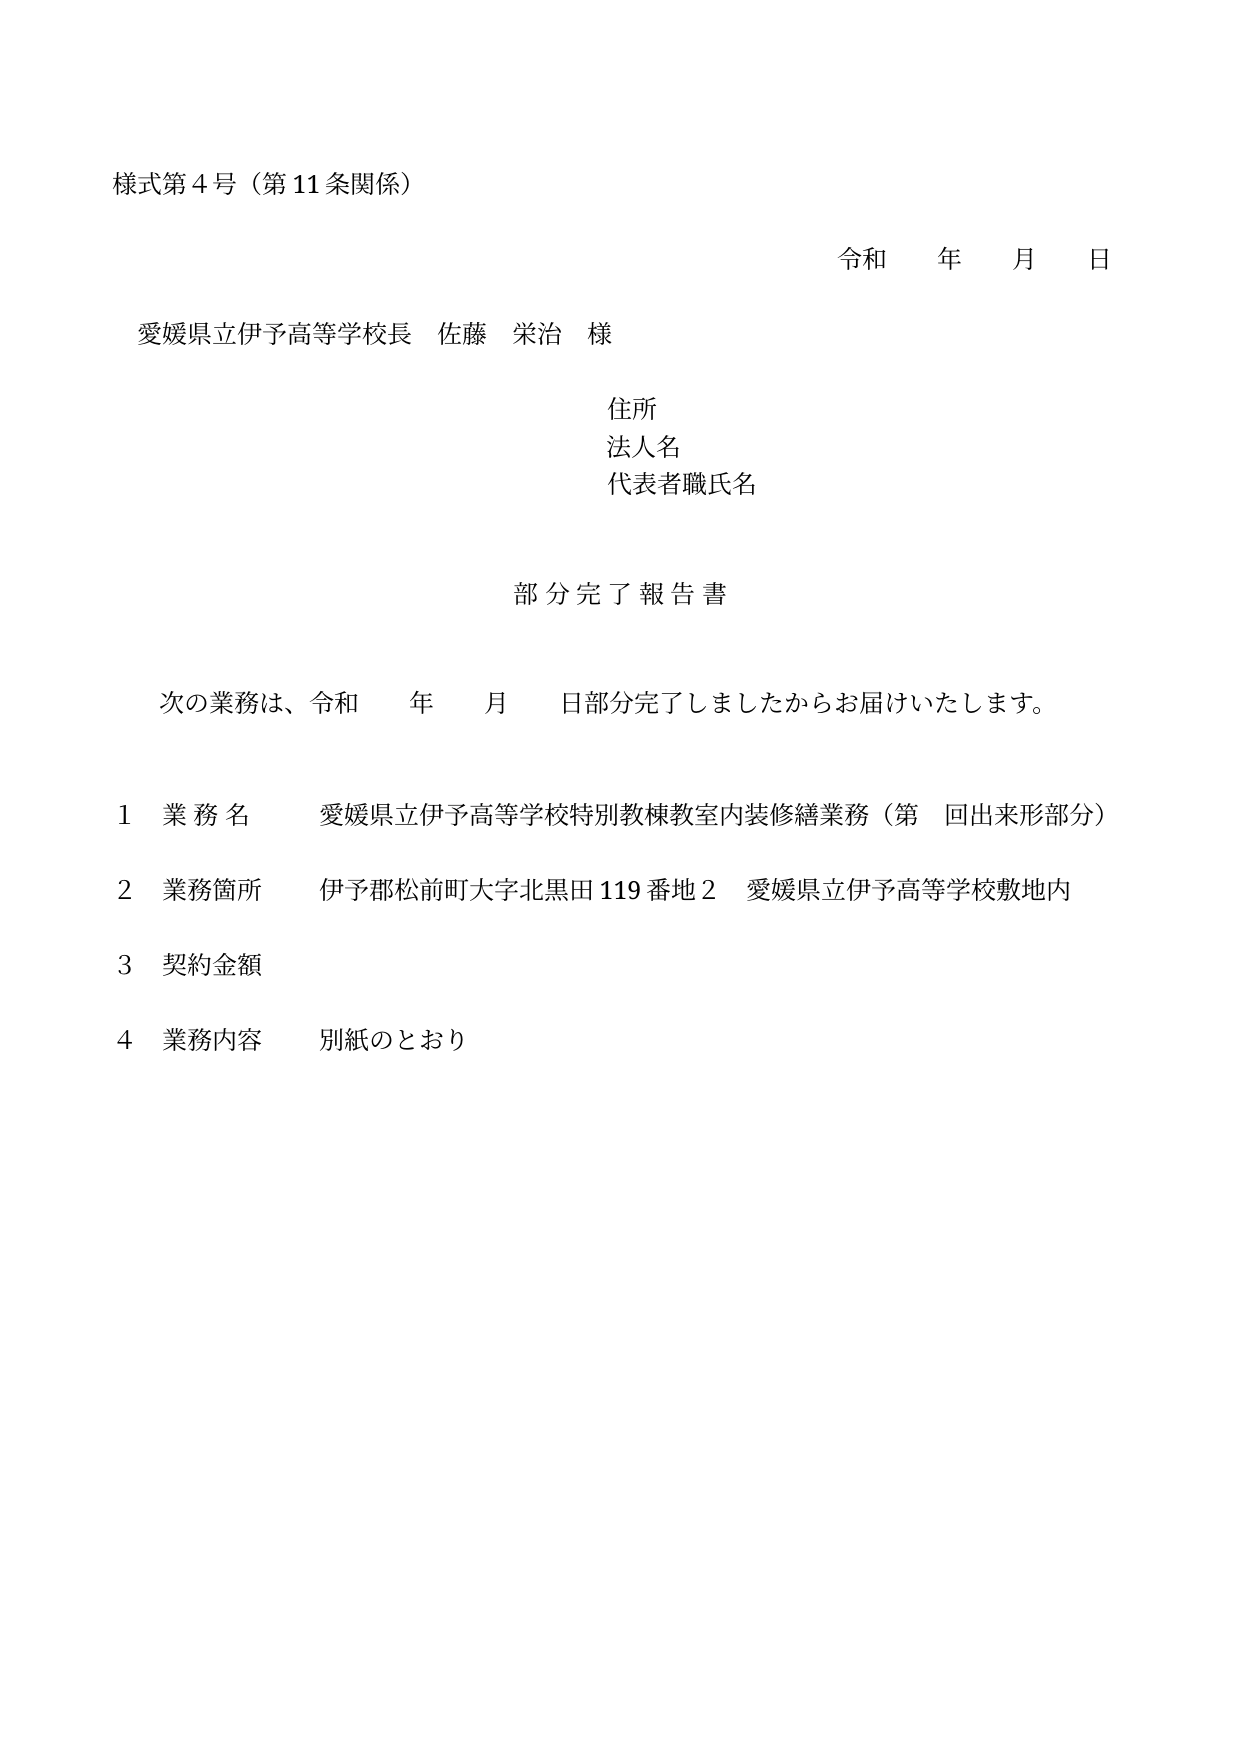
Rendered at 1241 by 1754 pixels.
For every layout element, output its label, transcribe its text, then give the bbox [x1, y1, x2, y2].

text ４ 業務内容 別紙のとおり [112, 1020, 1128, 1058]
text 様式第４号（第11条関係） [112, 164, 1128, 202]
text 令和 年 月 日 [112, 239, 1112, 277]
text 代表者職氏名 [112, 464, 1128, 502]
text １ 業務名 愛媛県立伊予高等学校特別教棟教室内装修繕業務（第 回出来形部分） [112, 795, 1128, 833]
text 部 分 完 了 報 告 書 [112, 573, 1128, 611]
text ２ 業務箇所 伊予郡松前町大字北黒田119番地２ 愛媛県立伊予高等学校敷地内 [112, 870, 1128, 908]
text ３ 契約金額 [112, 945, 1128, 983]
text 愛媛県立伊予高等学校長 佐藤 栄治 様 [112, 314, 1128, 352]
text 次の業務は、令和 年 月 日部分完了しましたからお届けいたします。 [134, 683, 1097, 720]
text 住所 [112, 389, 1128, 427]
text 法人名 [112, 427, 1128, 464]
